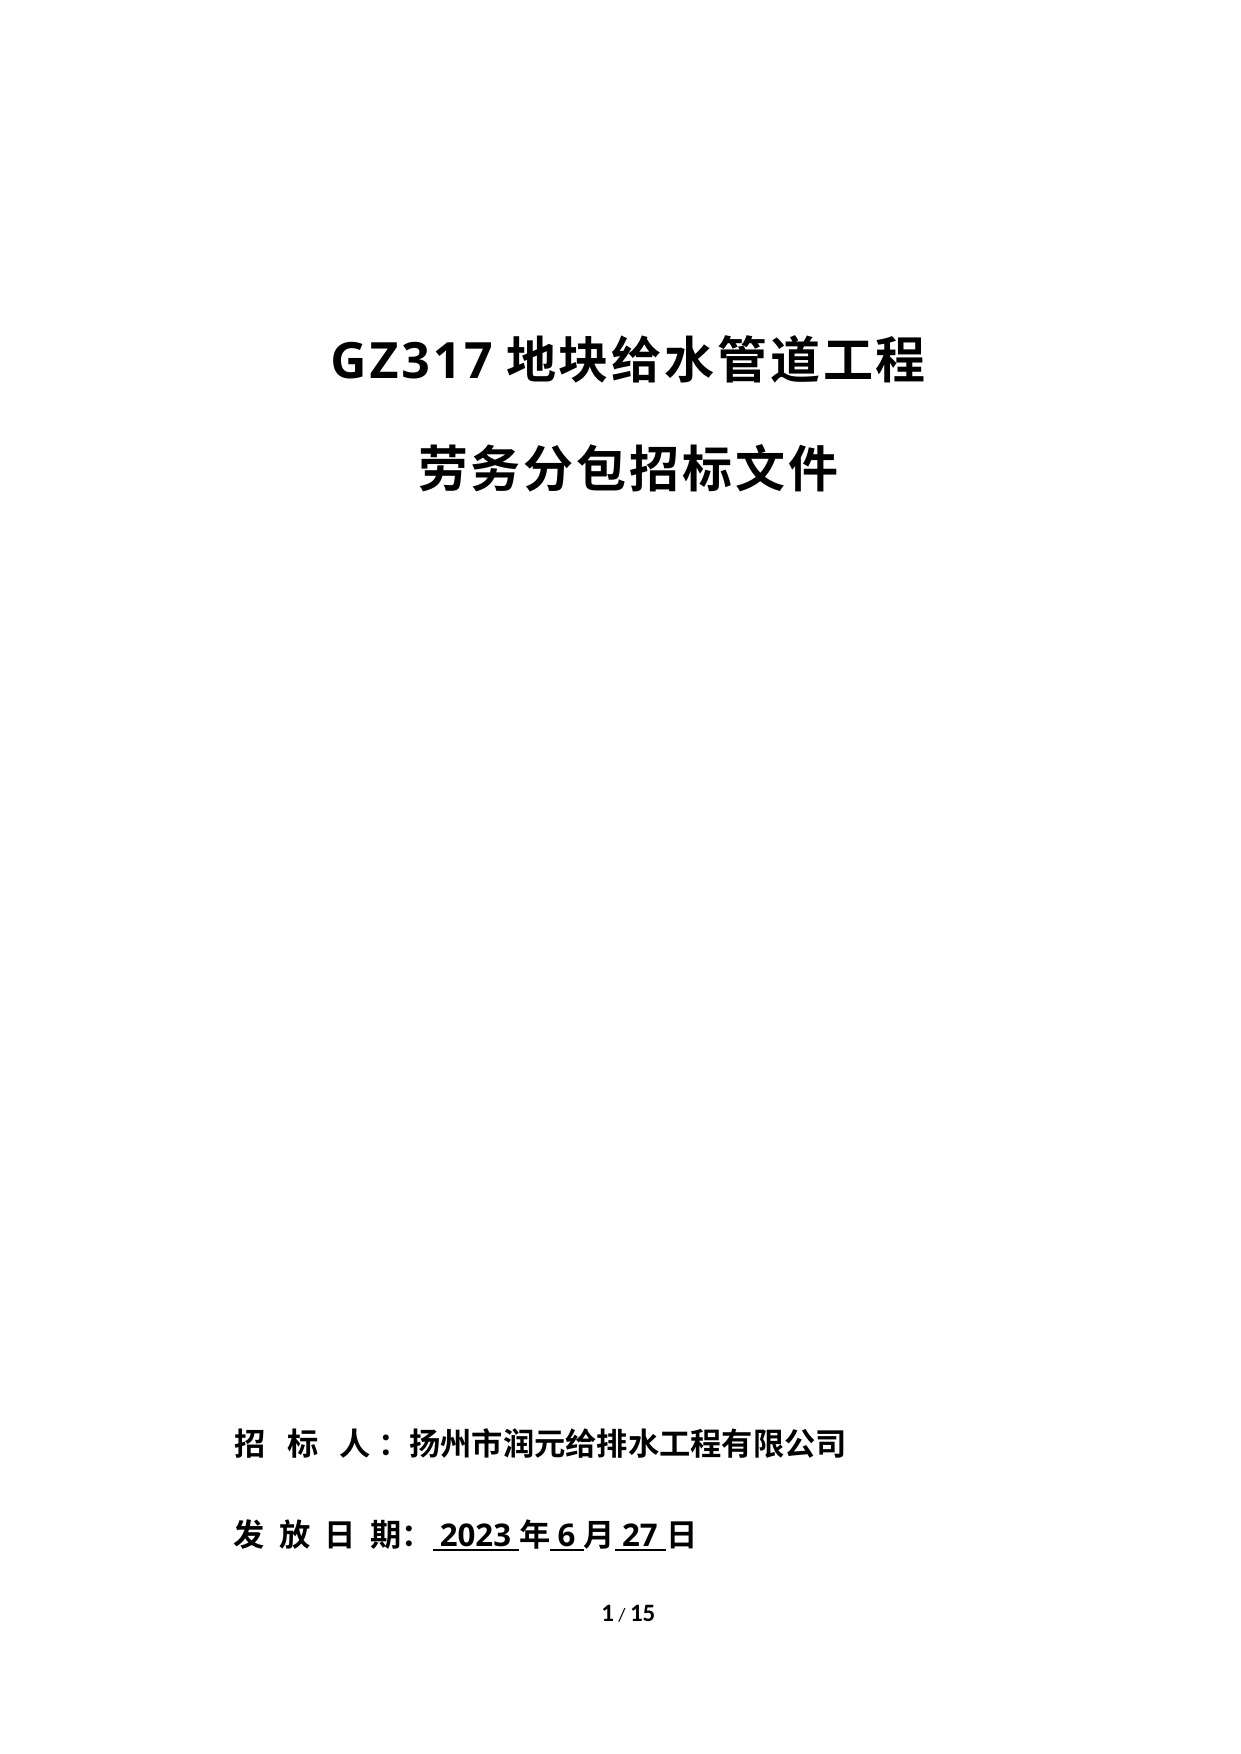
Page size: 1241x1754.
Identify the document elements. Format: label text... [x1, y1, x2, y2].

text GZ317地块给水管道工程 [125, 320, 1131, 393]
text 发 放 日 期： 2023 年 6 月 27 日 [125, 1510, 1131, 1555]
text 劳务分包招标文件 [125, 429, 1131, 502]
text 招 标 人 ：扬州市润元给排水工程有限公司 [125, 1419, 1131, 1465]
